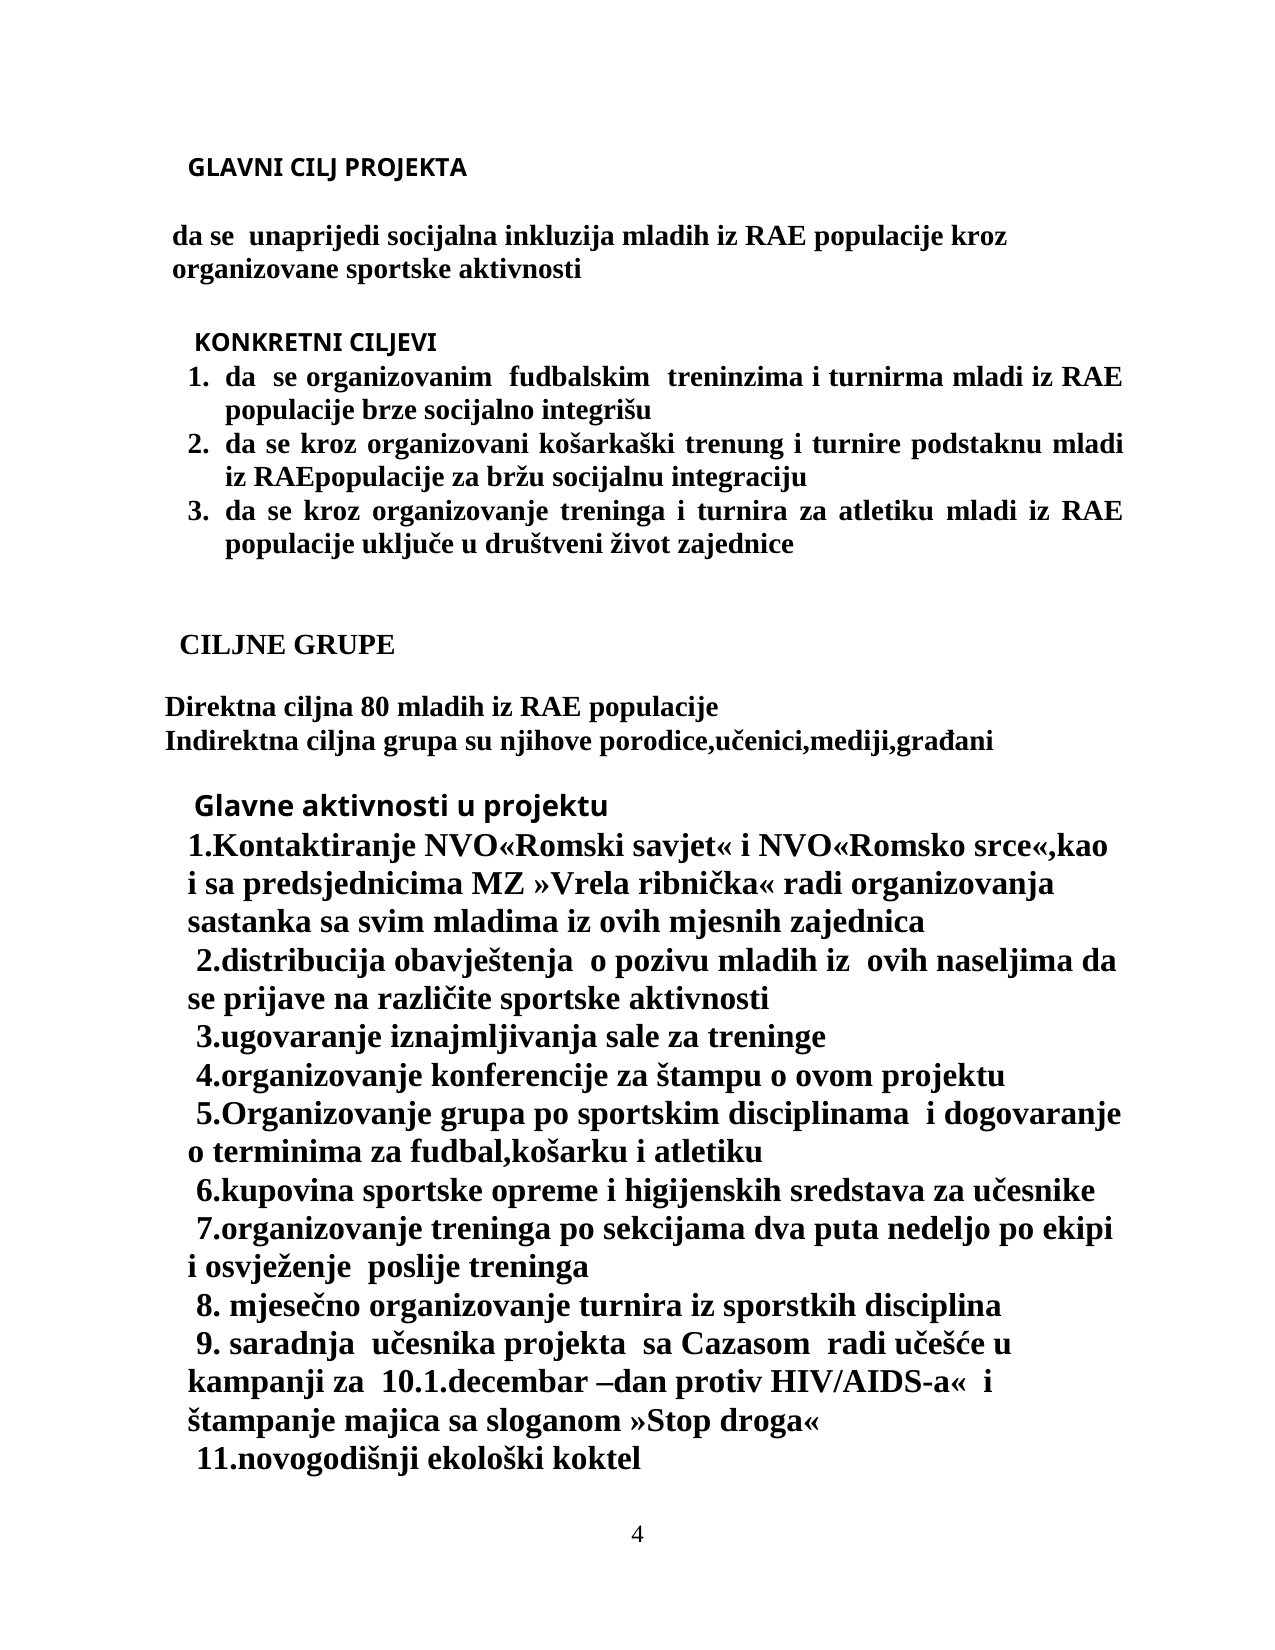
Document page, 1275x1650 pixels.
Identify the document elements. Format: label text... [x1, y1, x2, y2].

list Indirektna ciljna grupa su njihove porodice,učenici,mediji,građani [150, 723, 1125, 757]
list da se kroz organizovani košarkaški trenung i turnire podstaknu mladi iz RAEpopulacije za bržu socijalnu integraciju [187, 426, 1125, 493]
text organizovane sportske aktivnosti [150, 252, 1125, 285]
text da se unaprijedi socijalna inkluzija mladih iz RAE populacije kroz [150, 218, 1125, 252]
list KONKRETNI CILJEVI [187, 325, 1125, 359]
list 4.organizovanje konferencije za štampu o ovom projektu [187, 1055, 1125, 1093]
list 2.distribucija obavještenja o pozivu mladih iz ovih naseljima da se prijave na različite sportske aktivnosti [187, 940, 1125, 1017]
list 3.ugovaranje iznajmljivanja sale za treninge [187, 1017, 1125, 1055]
list 9. saradnja učesnika projekta sa Cazasom radi učešće u kampanji za 10.1.decembar –dan protiv HIV/AIDS-a« i štampanje majica sa sloganom »Stop droga« [187, 1323, 1125, 1438]
list 6.kupovina sportske opreme i higijenskih sredstava za učesnike [187, 1170, 1125, 1208]
list 5.Organizovanje grupa po sportskim disciplinama i dogovaranje o terminima za fudbal,košarku i atletiku [187, 1093, 1125, 1170]
list GLAVNI CILJ PROJEKTA [187, 150, 1125, 184]
list 8. mjesečno organizovanje turnira iz sporstkih disciplina [187, 1285, 1125, 1323]
list CILJNE GRUPE [150, 627, 1125, 661]
list 11.novogodišnji ekološki koktel [187, 1438, 1125, 1477]
list da se organizovanim fudbalskim treninzima i turnirma mladi iz RAE populacije brze socijalno integrišu [187, 359, 1125, 426]
list Direktna ciljna 80 mladih iz RAE populacije [150, 689, 1125, 723]
list Glavne aktivnosti u projektu [150, 785, 1125, 825]
list 7.organizovanje treninga po sekcijama dva puta nedeljo po ekipi i osvježenje poslije treninga [187, 1208, 1125, 1285]
list 1.Kontaktiranje NVO«Romski savjet« i NVO«Romsko srce«,kao i sa predsjednicima MZ »Vrela ribnička« radi organizovanja sastanka sa svim mladima iz ovih mjesnih zajednica [187, 825, 1125, 940]
list da se kroz organizovanje treninga i turnira za atletiku mladi iz RAE populacije uključe u društveni život zajednice [187, 493, 1125, 560]
